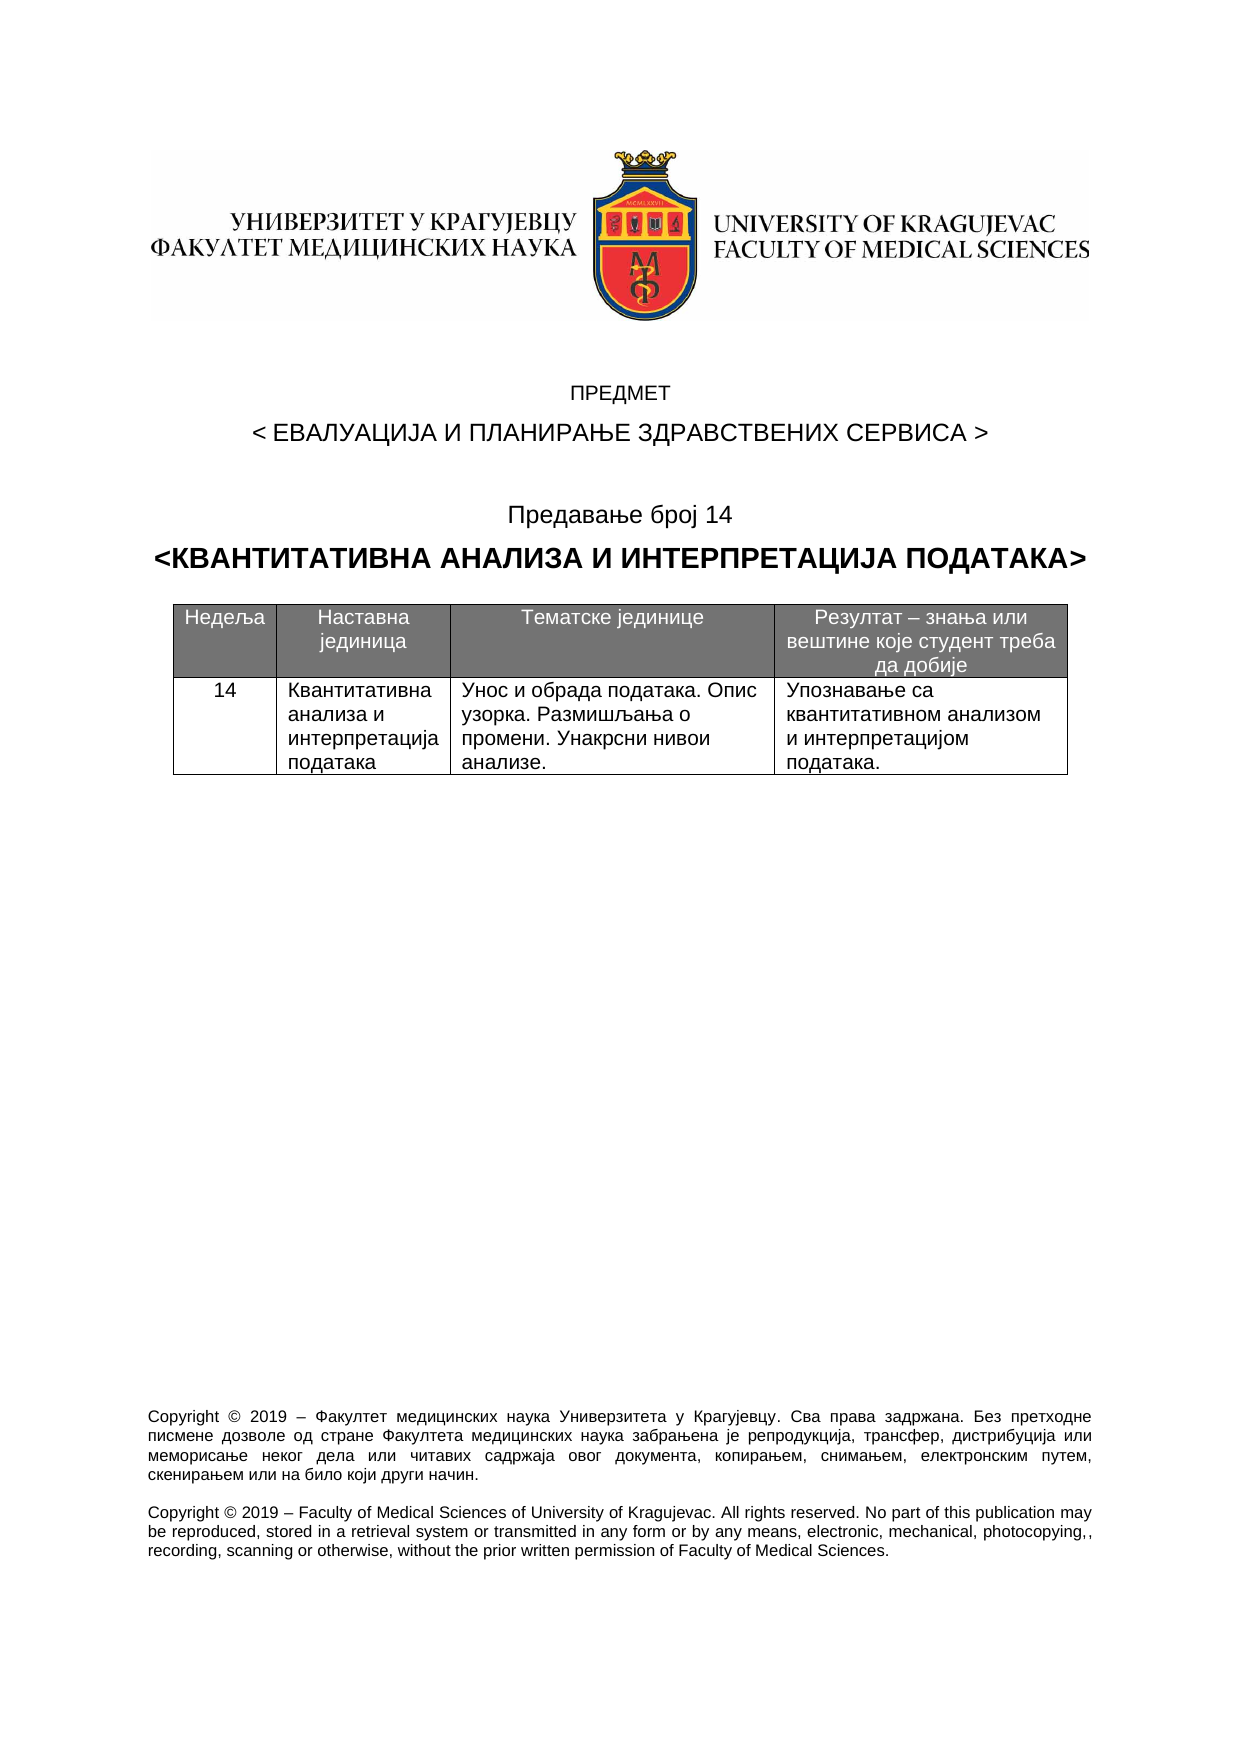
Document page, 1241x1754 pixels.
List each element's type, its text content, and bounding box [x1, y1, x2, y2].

table_header Недеља [174, 605, 276, 677]
table_cell Квантитативна анализа и интерпретација података [277, 678, 450, 773]
table_cell Унос и обрада података. Опис узорка. Размишљања о промени. Унакрсни нивои анализе. [451, 678, 774, 773]
table_header Тематске јединице [451, 605, 774, 677]
table_cell 14 [174, 678, 276, 773]
table_header Наставна јединица [277, 605, 450, 677]
text <КВАНТИТАТИВНА АНАЛИЗА И ИНТЕРПРЕТАЦИЈА ПОДАТАКА> [148, 541, 1092, 575]
table_cell Упознавање са квантитативном анализом и интерпретацијом података. [775, 678, 1067, 773]
table_header Резултат – знања или вештине које студент треба да добије [775, 605, 1067, 677]
picture [151, 150, 1089, 321]
text Copyright © 2019 – Факултет медицинских наука Универзитета у Крагујевцу. Сва права задржана. Без претходне писмене дозволе од стране Факултета медицинских наука забрањена је репродукција, трансфер, дистрибуција или меморисање неког дела или читавих садржаја овог документа, копирањем, снимањем, електронским путем, скенирањем или на било који други начин. [148, 1407, 1092, 1484]
text < ЕВАЛУАЦИЈА И ПЛАНИРАЊЕ ЗДРАВСТВЕНИХ СЕРВИСА > [148, 418, 1092, 446]
text Copyright © 2019 – Faculty of Medical Sciences of University of Kragujevac. All rights reserved. No part of this publication may be reproduced, stored in a retrieval system or transmitted in any form or by any means, electronic, mechanical, photocopying,, recording, scanning or otherwise, without the prior written permission of Faculty of Medical Sciences. [148, 1503, 1092, 1560]
text ПРЕДМЕТ [148, 381, 1092, 405]
text Предавање број 14 [148, 500, 1092, 529]
